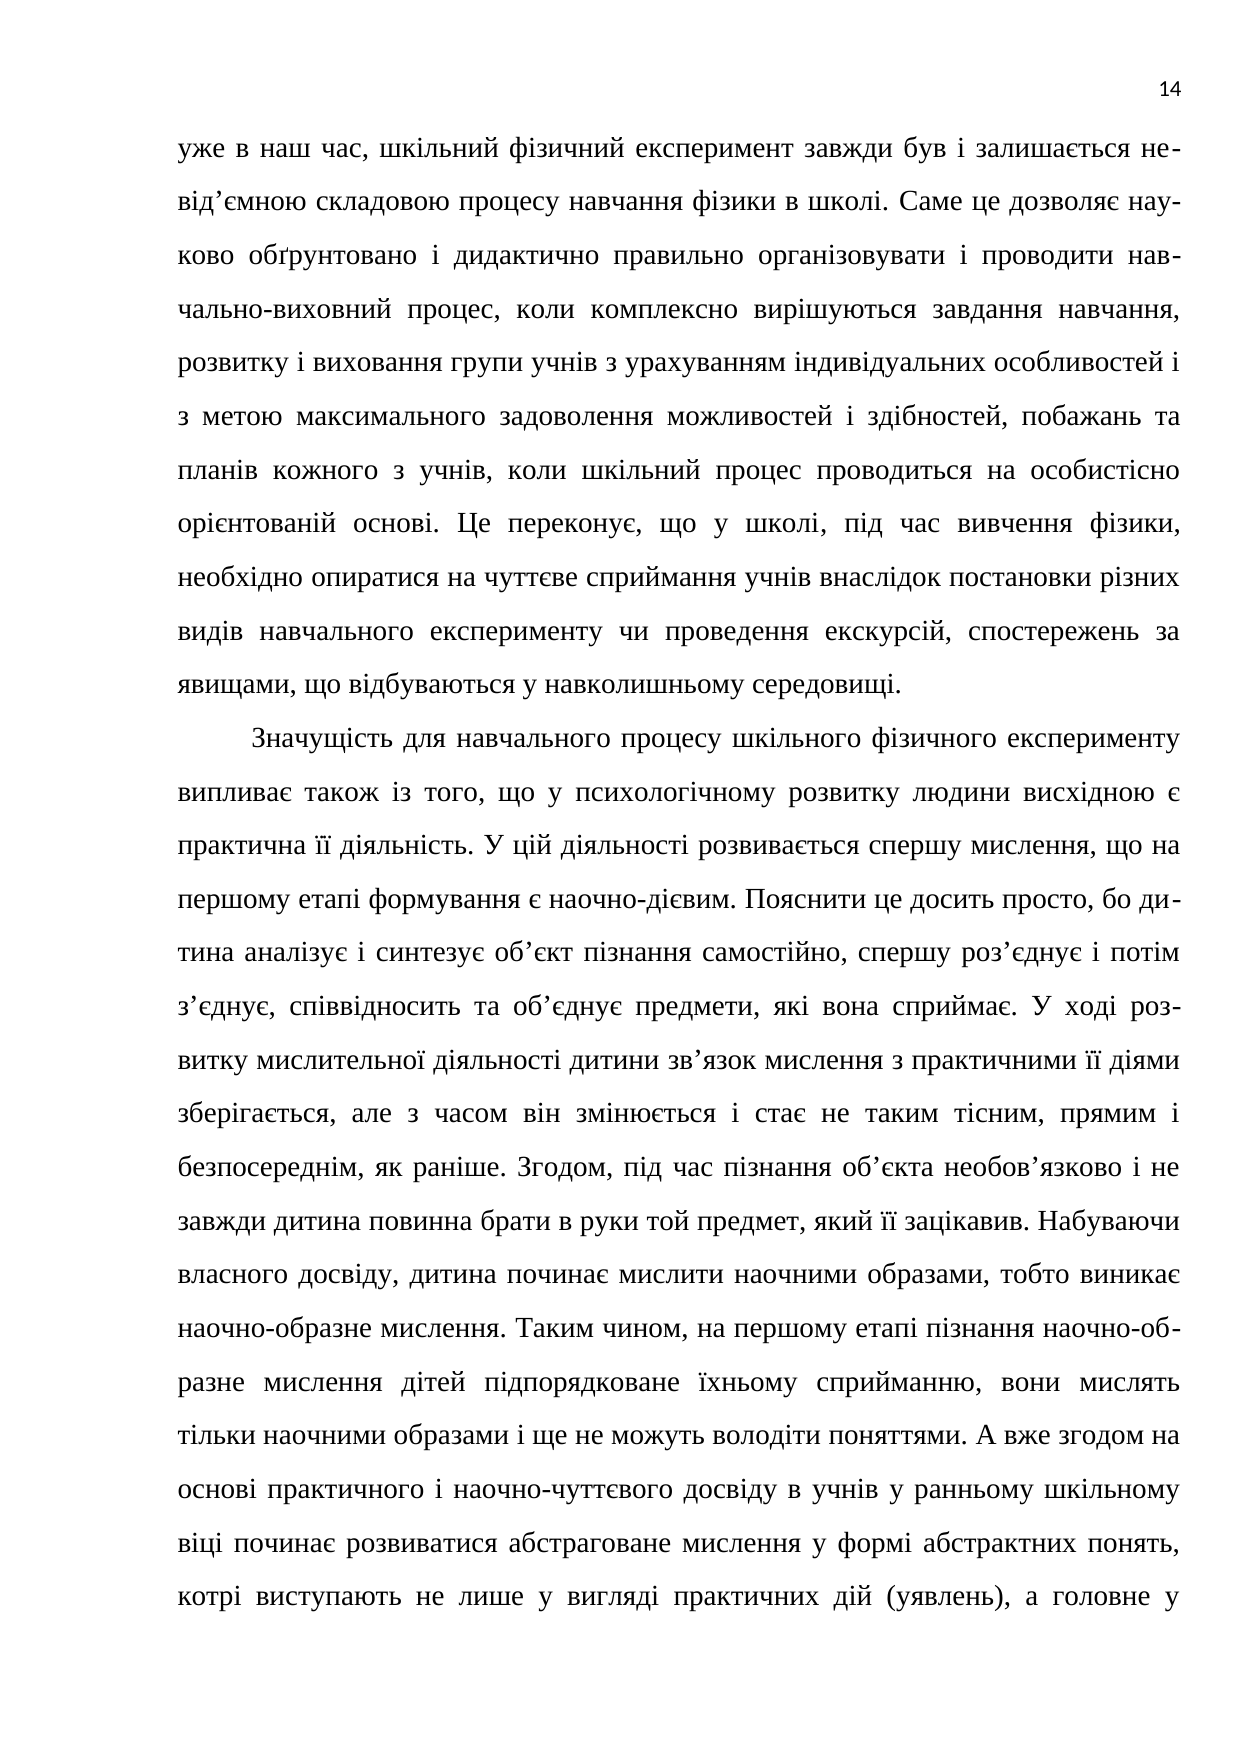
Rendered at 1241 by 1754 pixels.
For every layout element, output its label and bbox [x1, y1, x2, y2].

text [177, 130, 1181, 700]
text [177, 720, 1181, 1612]
